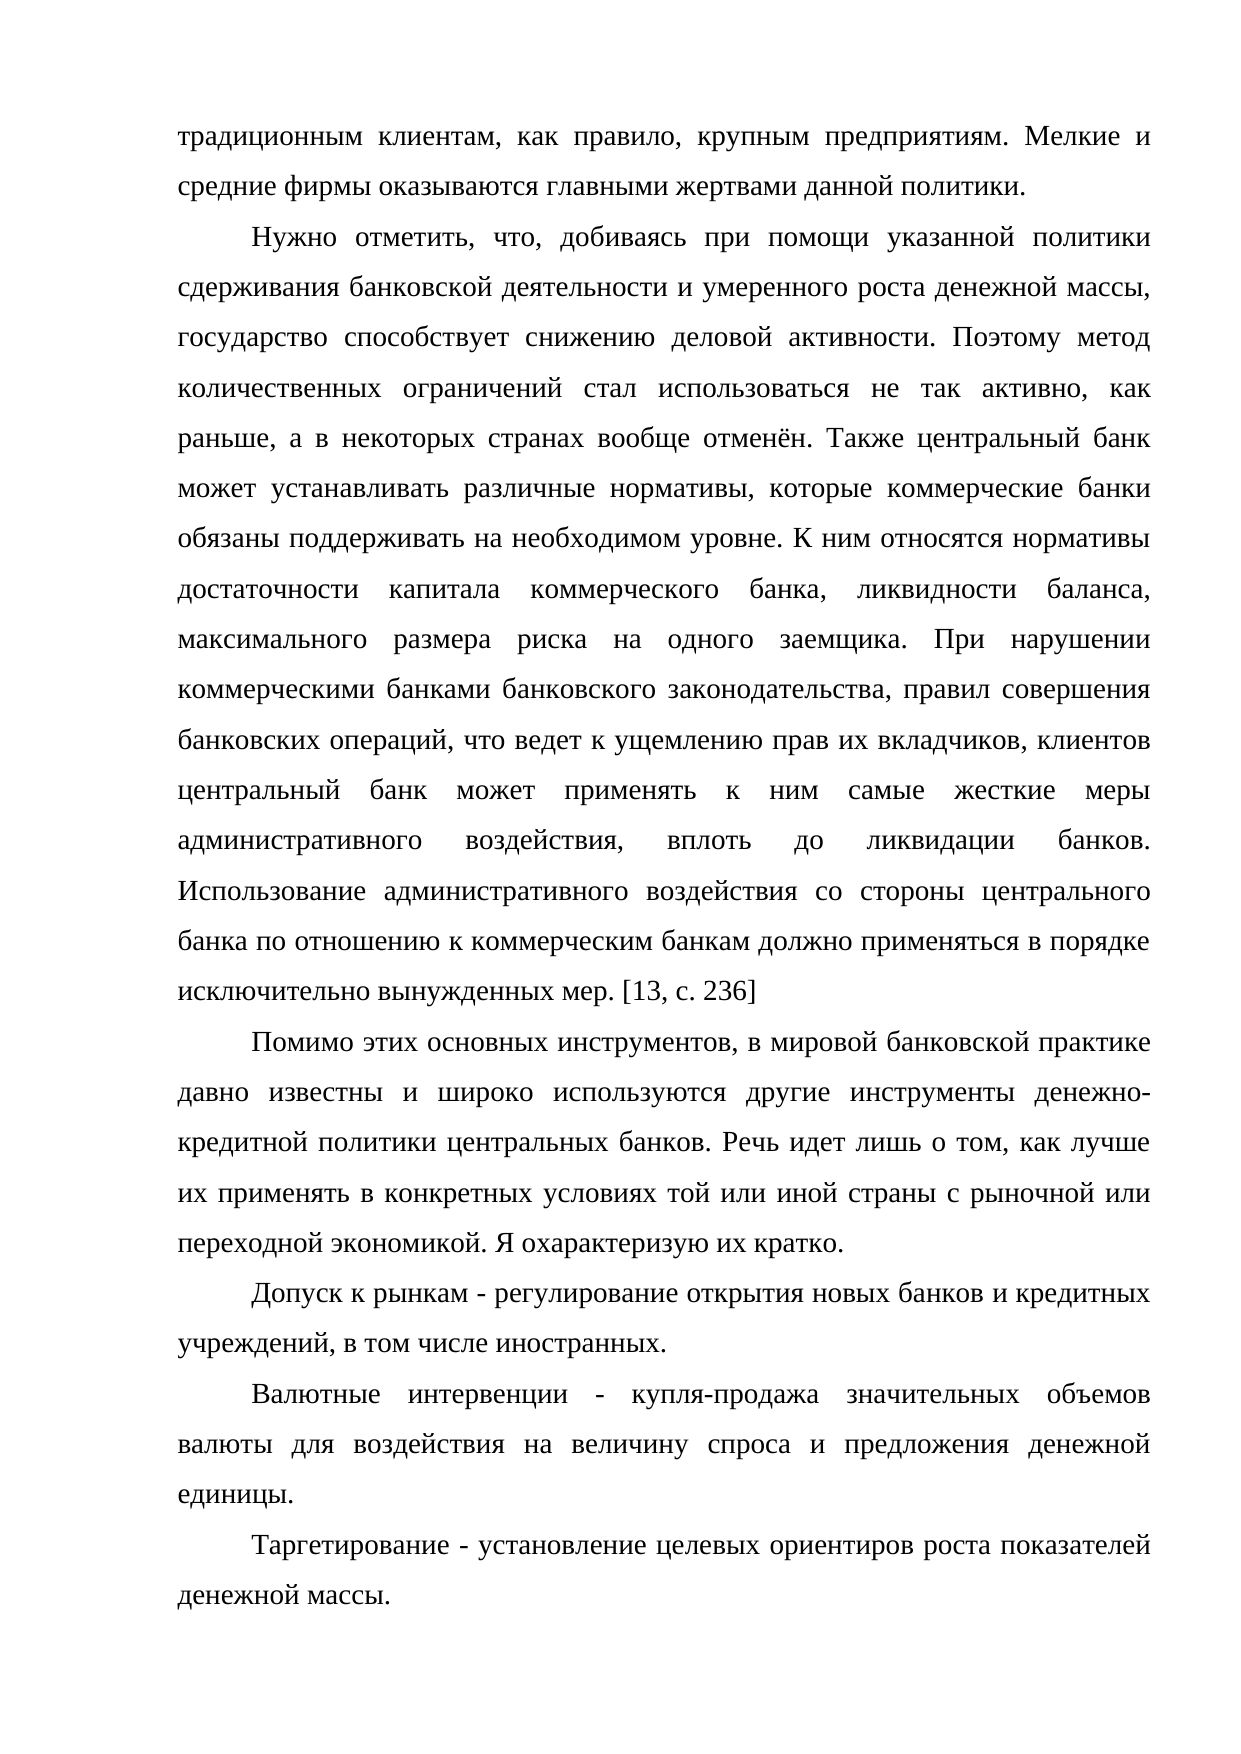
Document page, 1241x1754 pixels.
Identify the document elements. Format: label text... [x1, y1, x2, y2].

text Таргетирование - установление целевых ориентиров роста показателей денежной массы. [177, 1527, 1152, 1611]
text Нужно отметить, что, добиваясь при помощи указанной политики сдерживания банковской деятельности и умеренного роста денежной массы, государство способствует снижению деловой активности. Поэтому метод количественных ограничений стал использоваться не так активно, как раньше, а в некоторых странах вообще отменён. Также центральный банк может устанавливать различные нормативы, которые коммерческие банки обязаны поддерживать на необходимом уровне. К ним относятся нормативы достаточности капитала коммерческого банка, ликвидности баланса, максимального размера риска на одного заемщика. При нарушении коммерческими банками банковского законодательства, правил совершения банковских операций, что ведет к ущемлению прав их вкладчиков, клиентов центральный банк может применять к ним самые жесткие меры административного воздействия, вплоть до ликвидации банков. Использование административного воздействия со стороны центрального банка по отношению к коммерческим банкам должно применяться в порядке исключительно вынужденных мер. [13, с. 236] [177, 219, 1152, 1007]
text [177, 118, 1152, 202]
text Допуск к рынкам - регулирование открытия новых банков и кредитных учреждений, в том числе иностранных. [177, 1275, 1152, 1359]
text Помимо этих основных инструментов, в мировой банковской практике давно известны и широко используются другие инструменты денежно-кредитной политики центральных банков. Речь идет лишь о том, как лучше их применять в конкретных условиях той или иной страны с рыночной или переходной экономикой. Я охарактеризую их кратко. [177, 1024, 1152, 1258]
text Валютные интервенции - купля-продажа значительных объемов валюты для воздействия на величину спроса и предложения денежной единицы. [177, 1376, 1152, 1510]
